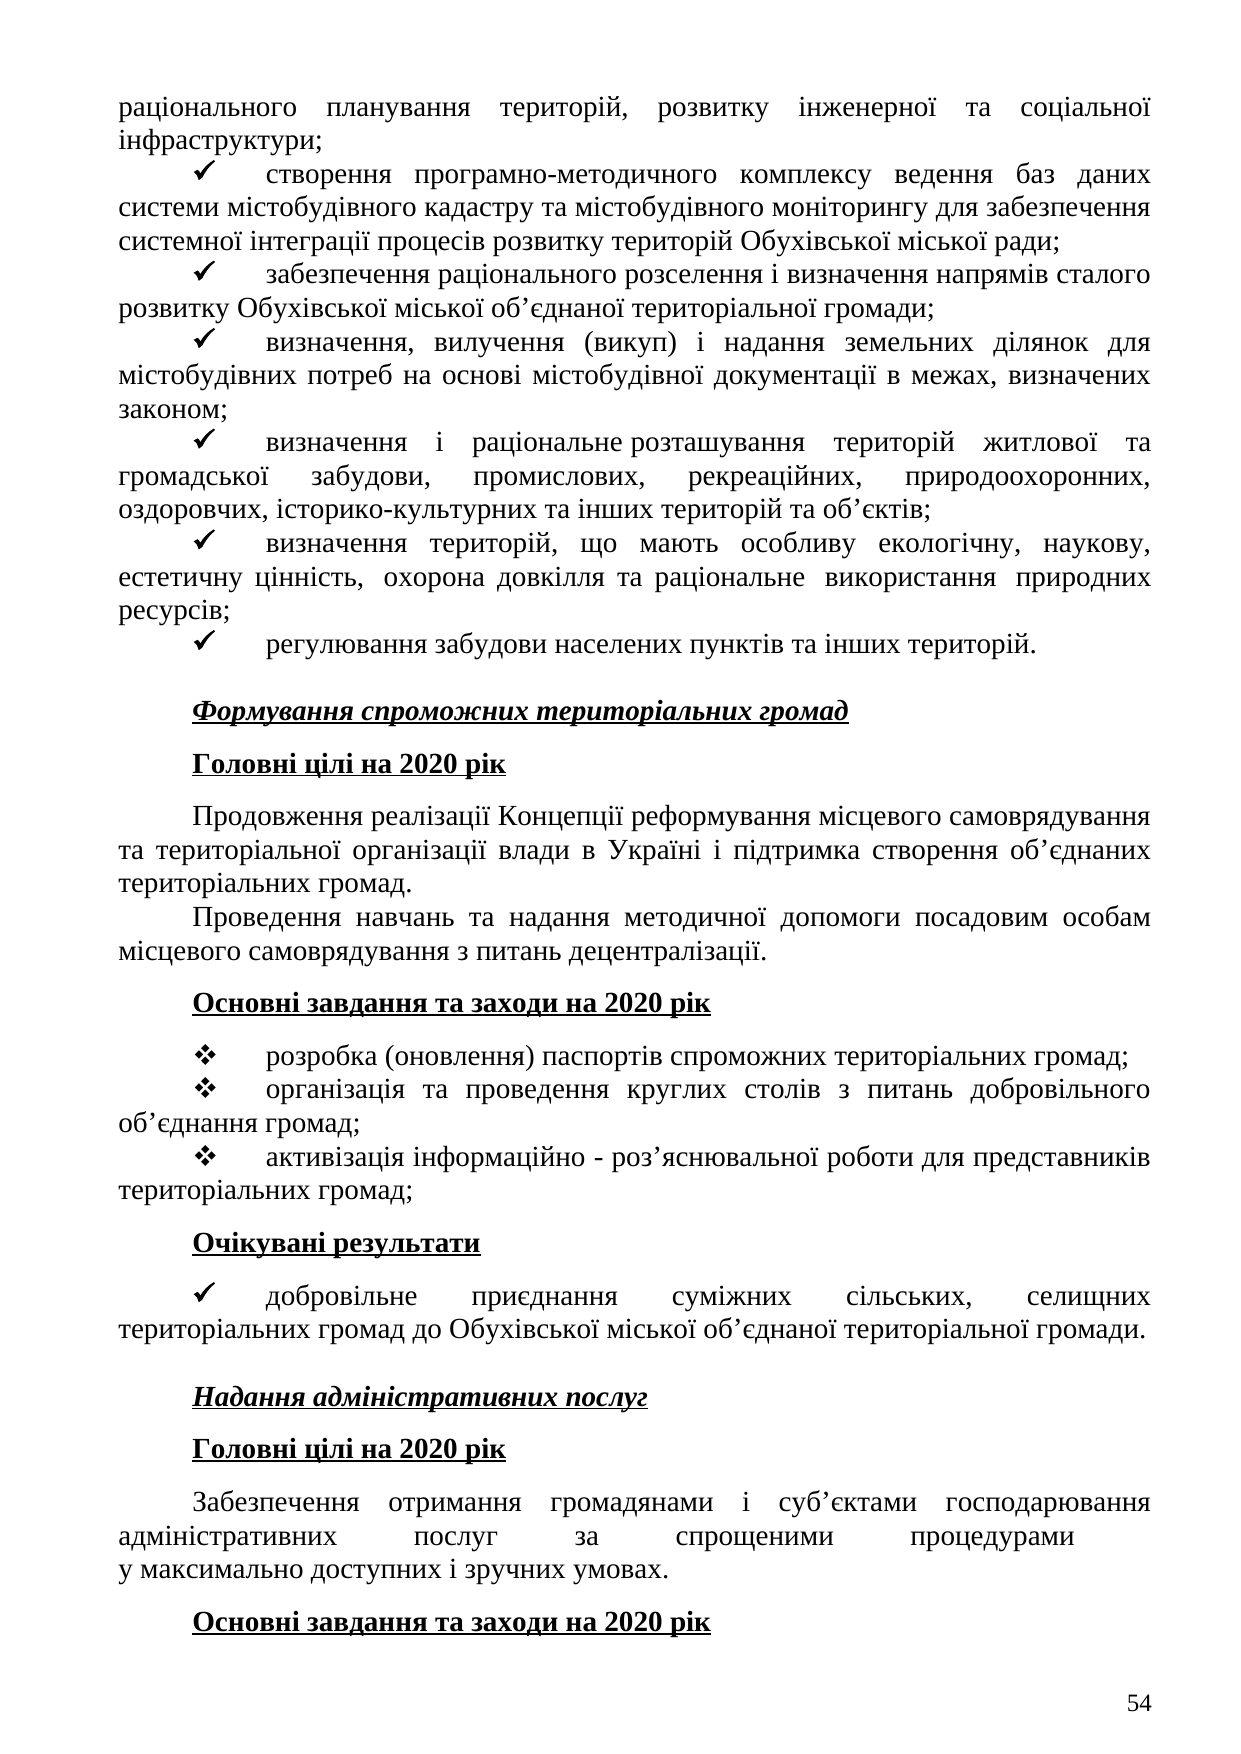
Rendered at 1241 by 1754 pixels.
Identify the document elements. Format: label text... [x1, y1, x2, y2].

text Формування спроможних територіальних громад [118, 693, 1152, 727]
text Очікувані результати [118, 1225, 1152, 1259]
list визначення територій, що мають особливу екологічну, наукову, естетичну цінність, охорона довкілля та раціональне використання природних ресурсів; [118, 525, 1152, 626]
text Головні цілі на 2020 рік [118, 1431, 1152, 1465]
list створення програмно-методичного комплексу ведення баз даних системи містобудівного кадастру та містобудівного моніторингу для забезпечення системної інтеграції процесів розвитку територій Обухівської міської ради; [118, 156, 1152, 256]
text Забезпечення отримання громадянами і суб’єктами господарювання адміністративних послуг за спрощеними процедурами у максимально доступних і зручних умовах. [118, 1484, 1152, 1585]
list добровільне приєднання суміжних сільських, селищних територіальних громад до Обухівської міської об’єднаної територіальної громади. [118, 1278, 1152, 1345]
text Основні завдання та заходи на 2020 рік [118, 985, 1152, 1019]
text Проведення навчань та надання методичної допомоги посадовим особам місцевого самоврядування з питань децентралізації. [118, 899, 1152, 966]
text Продовження реалізації Концепції реформування місцевого самоврядування та територіальної організації влади в Україні і підтримка створення об’єднаних територіальних громад. [118, 798, 1152, 899]
list активізація інформаційно - роз’яснювальної роботи для представників територіальних громад; [118, 1139, 1152, 1206]
list визначення і раціональне розташування територій житлової та громадської забудови, промислових, рекреаційних, природоохоронних, оздоровчих, історико-культурних та інших територій та об’єктів; [118, 424, 1152, 525]
text Головні цілі на 2020 рік [118, 746, 1152, 779]
text Основні завдання та заходи на 2020 рік [118, 1604, 1152, 1637]
list розробка (оновлення) паспортів спроможних територіальних громад; [118, 1038, 1152, 1072]
list регулювання забудови населених пунктів та інших територій. [118, 626, 1152, 659]
list забезпечення раціонального розселення і визначення напрямів сталого розвитку Обухівської міської об’єднаної територіальної громади; [118, 256, 1152, 324]
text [118, 89, 1152, 156]
list організація та проведення круглих столів з питань добровільного об’єднання громад; [118, 1072, 1152, 1139]
list визначення, вилучення (викуп) і надання земельних ділянок для містобудівних потреб на основі містобудівної документації в межах, визначених законом; [118, 324, 1152, 424]
text Надання адміністративних послуг [118, 1379, 1152, 1412]
